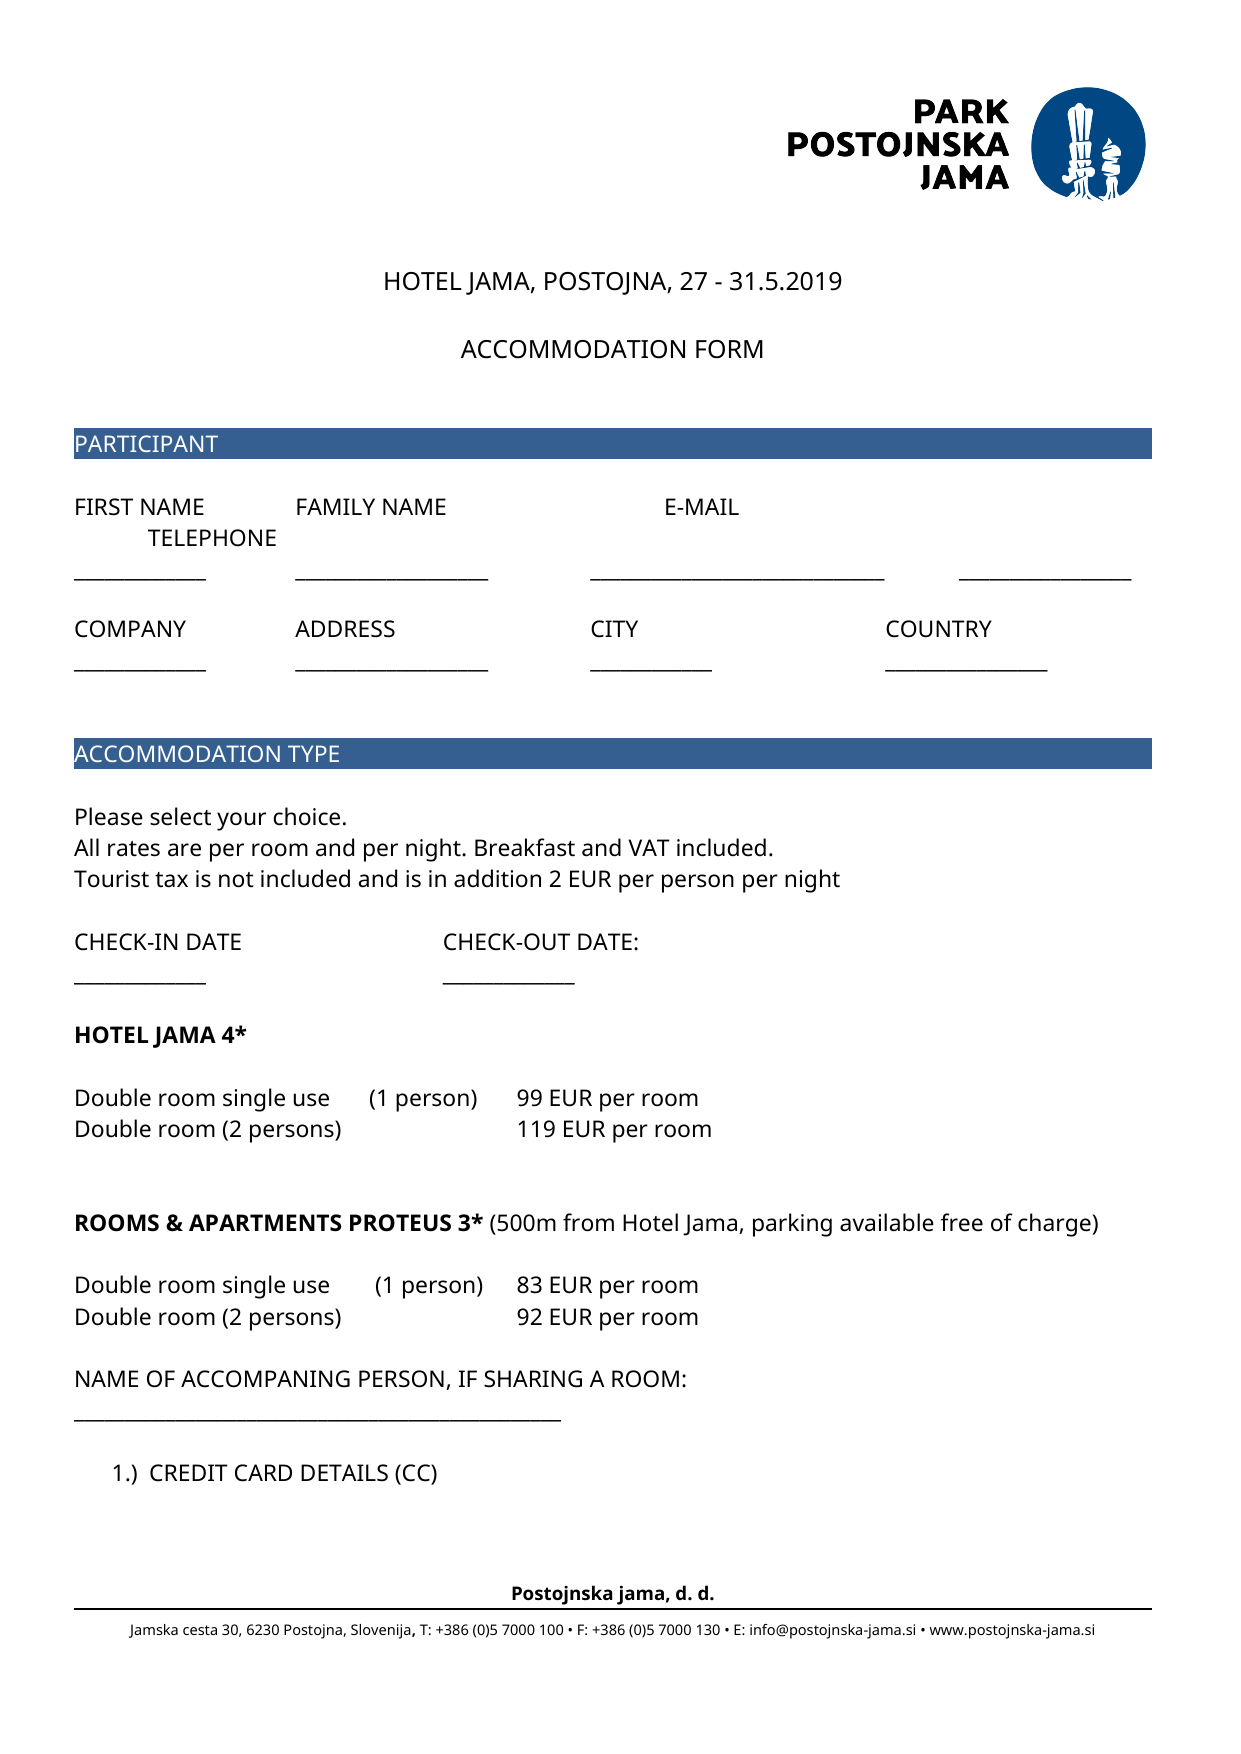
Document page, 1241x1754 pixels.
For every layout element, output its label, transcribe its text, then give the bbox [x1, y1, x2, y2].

picture [733, 49, 1240, 230]
text CHECK-IN DATE CHECK-OUT DATE: [74, 925, 1152, 957]
list CREDIT CARD DETAILS (CC) [111, 1457, 1152, 1488]
text COMPANY ADDRESS CITY COUNTRY [74, 613, 1152, 644]
text FIRST NAME FAMILY NAME E-MAIL TELEPHONE [74, 490, 1152, 553]
text ACCOMMODATION FORM [74, 331, 1152, 365]
text ROOMS & APARTMENTS PROTEUS 3* (500m from Hotel Jama, parking available free of charge) [74, 1207, 1152, 1238]
text NAME OF ACCOMPANING PERSON, IF SHARING A ROOM: [74, 1363, 1152, 1394]
text Double room single use (1 person) 99 EUR per room [74, 1082, 1152, 1113]
text All rates are per room and per night. Breakfast and VAT included. [74, 832, 1152, 863]
text Double room (2 persons) 92 EUR per room [74, 1300, 1152, 1332]
text _____________ _____________ [74, 957, 1152, 988]
text Tourist tax is not included and is in addition 2 EUR per person per night [74, 863, 1152, 894]
text HOTEL JAMA, POSTOJNA, 27 - 31.5.2019 [74, 263, 1152, 297]
text Please select your choice. [74, 800, 1152, 832]
text ACCOMMODATION TYPE [74, 738, 1152, 769]
text Double room single use (1 person) 83 EUR per room [74, 1269, 1152, 1300]
text HOTEL JAMA 4* [74, 1019, 1152, 1050]
text Double room (2 persons) 119 EUR per room [74, 1113, 1152, 1144]
text _____________ ___________________ _____________________________ _________________ [74, 553, 1152, 584]
text ________________________________________________ [74, 1394, 1152, 1425]
text _____________ ___________________ ____________ ________________ [74, 644, 1152, 675]
text PARTICIPANT [74, 428, 1152, 459]
